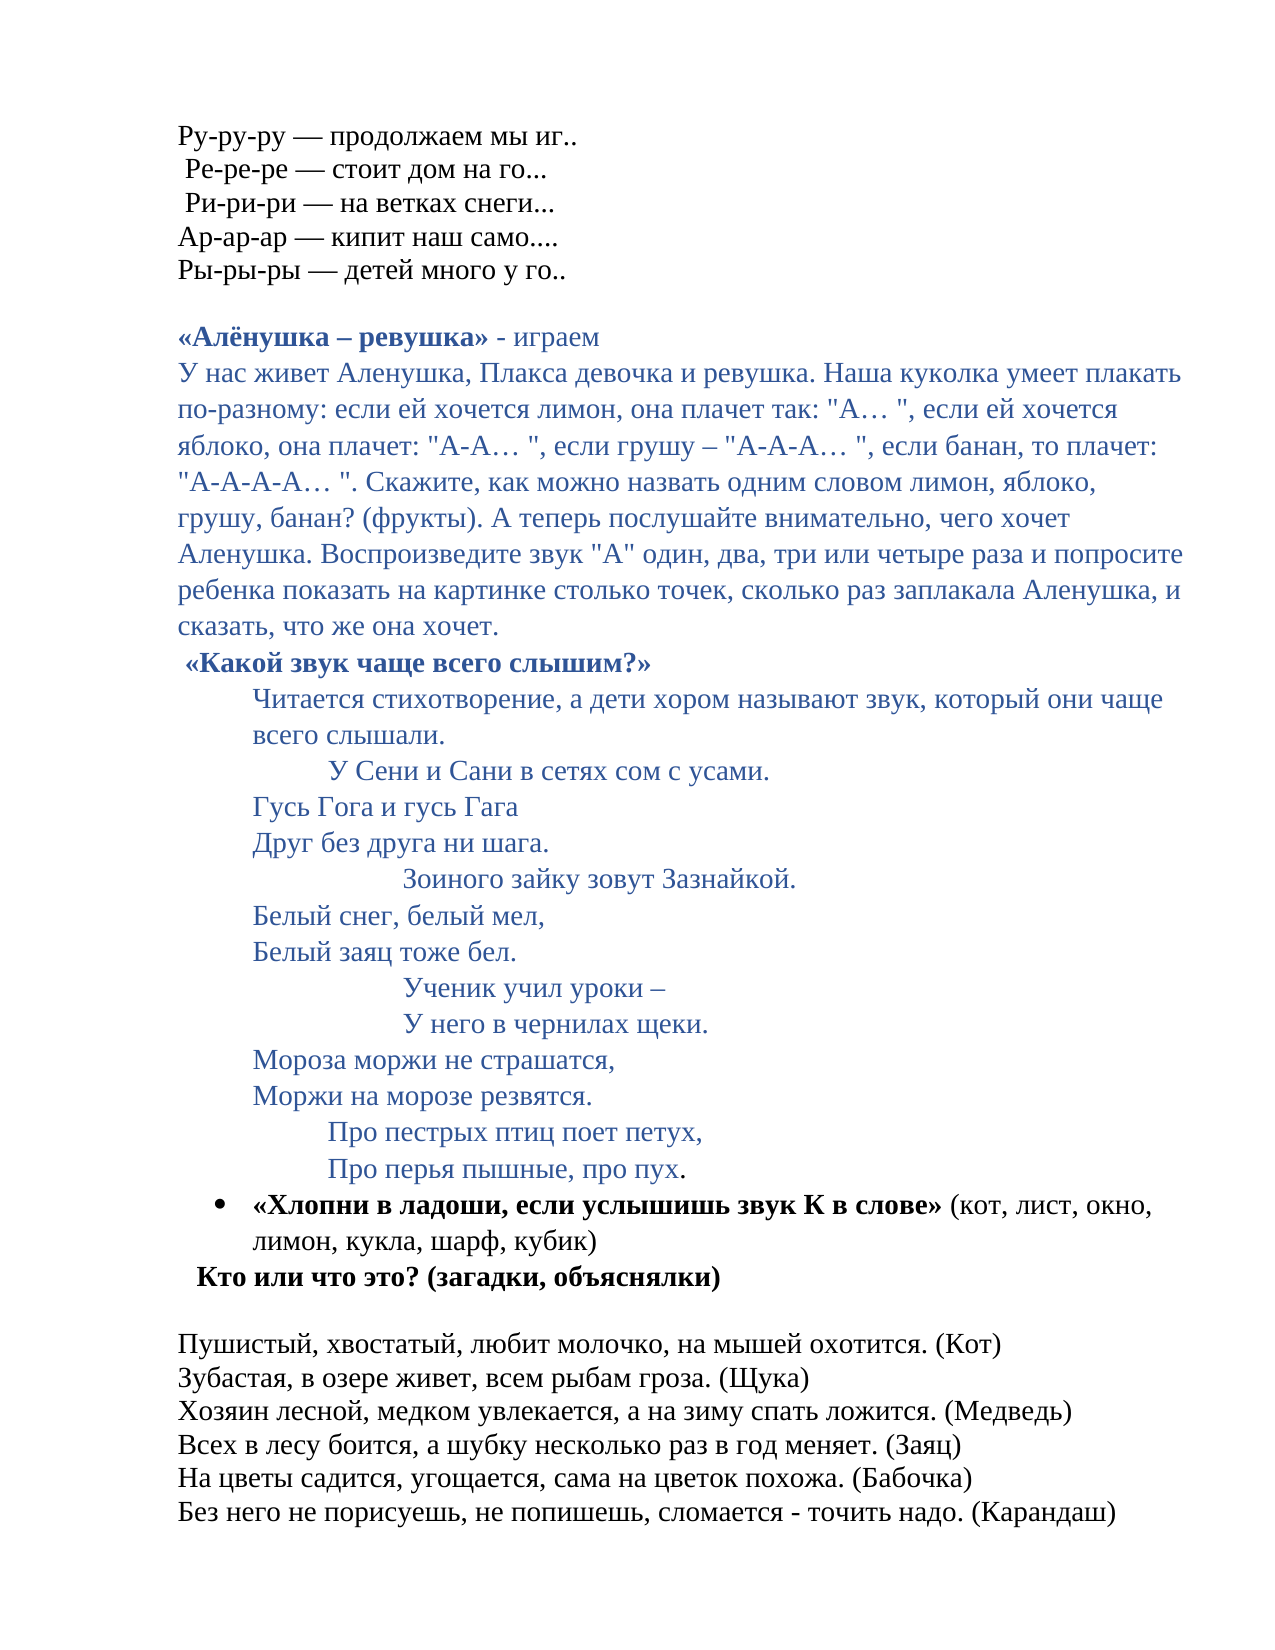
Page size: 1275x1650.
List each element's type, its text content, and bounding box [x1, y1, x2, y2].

list Про пестрых птиц поет петух, [252, 1114, 1186, 1148]
text Ру-ру-ру — продолжаем мы иг.. [177, 118, 1186, 152]
text Ар-ар-ар — кипит наш само.... [177, 219, 1186, 252]
text Ры-ры-ры — детей много у го.. [177, 252, 1186, 286]
list У него в чернилах щеки. [252, 1006, 1186, 1040]
list Белый заяц тоже бел. [252, 934, 1186, 967]
text «Какой звук чаще всего слышим?» [177, 645, 1186, 678]
list «Хлопни в ладоши, если услышишь звук К в слове» (кот, лист, окно, лимон, кукла, шарф, кубик) [215, 1187, 1186, 1257]
list Гусь Гога и гусь Гага [252, 789, 1186, 823]
list Про перья пышные, про пух. [252, 1151, 1186, 1184]
list Моржи на морозе резвятся. [252, 1078, 1186, 1112]
list Мороза моржи не страшатся, [252, 1042, 1186, 1076]
list У Сени и Сани в сетях сом с усами. [252, 753, 1186, 787]
list Зоиного зайку зовут Зазнайкой. [252, 862, 1186, 895]
list Белый снег, белый мел, [252, 898, 1186, 931]
list Читается стихотворение, а дети хором называют звук, который они чаще всего слышали. [252, 681, 1186, 751]
text Ри-ри-ри — на ветках снеги... [177, 185, 1186, 219]
text Ре-ре-ре — стоит дом на го... [177, 152, 1186, 185]
list Ученик учил уроки – [252, 970, 1186, 1003]
text «Алёнушка – ревушка» - играем [177, 319, 1186, 353]
list Друг без друга ни шага. [252, 825, 1186, 859]
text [177, 1259, 1186, 1528]
text У нас живет Аленушка, Плакса девочка и ревушка. Наша куколка умеет плакать по-разному: если ей хочется лимон, она плачет так: "А… ", если ей хочется яблоко, она плачет: "А-А… ", если грушу – "А-А-А… ", если банан, то плачет: "А-А-А-А… ". Скажите, как можно назвать одним словом лимон, яблоко, грушу, банан? (фрукты). А теперь послушайте внимательно, чего хочет Аленушка. Воспроизведите звук "А" один, два, три или четыре раза и попросите ребенка показать на картинке столько точек, сколько раз заплакала Аленушка, и сказать, что же она хочет. [177, 356, 1186, 642]
